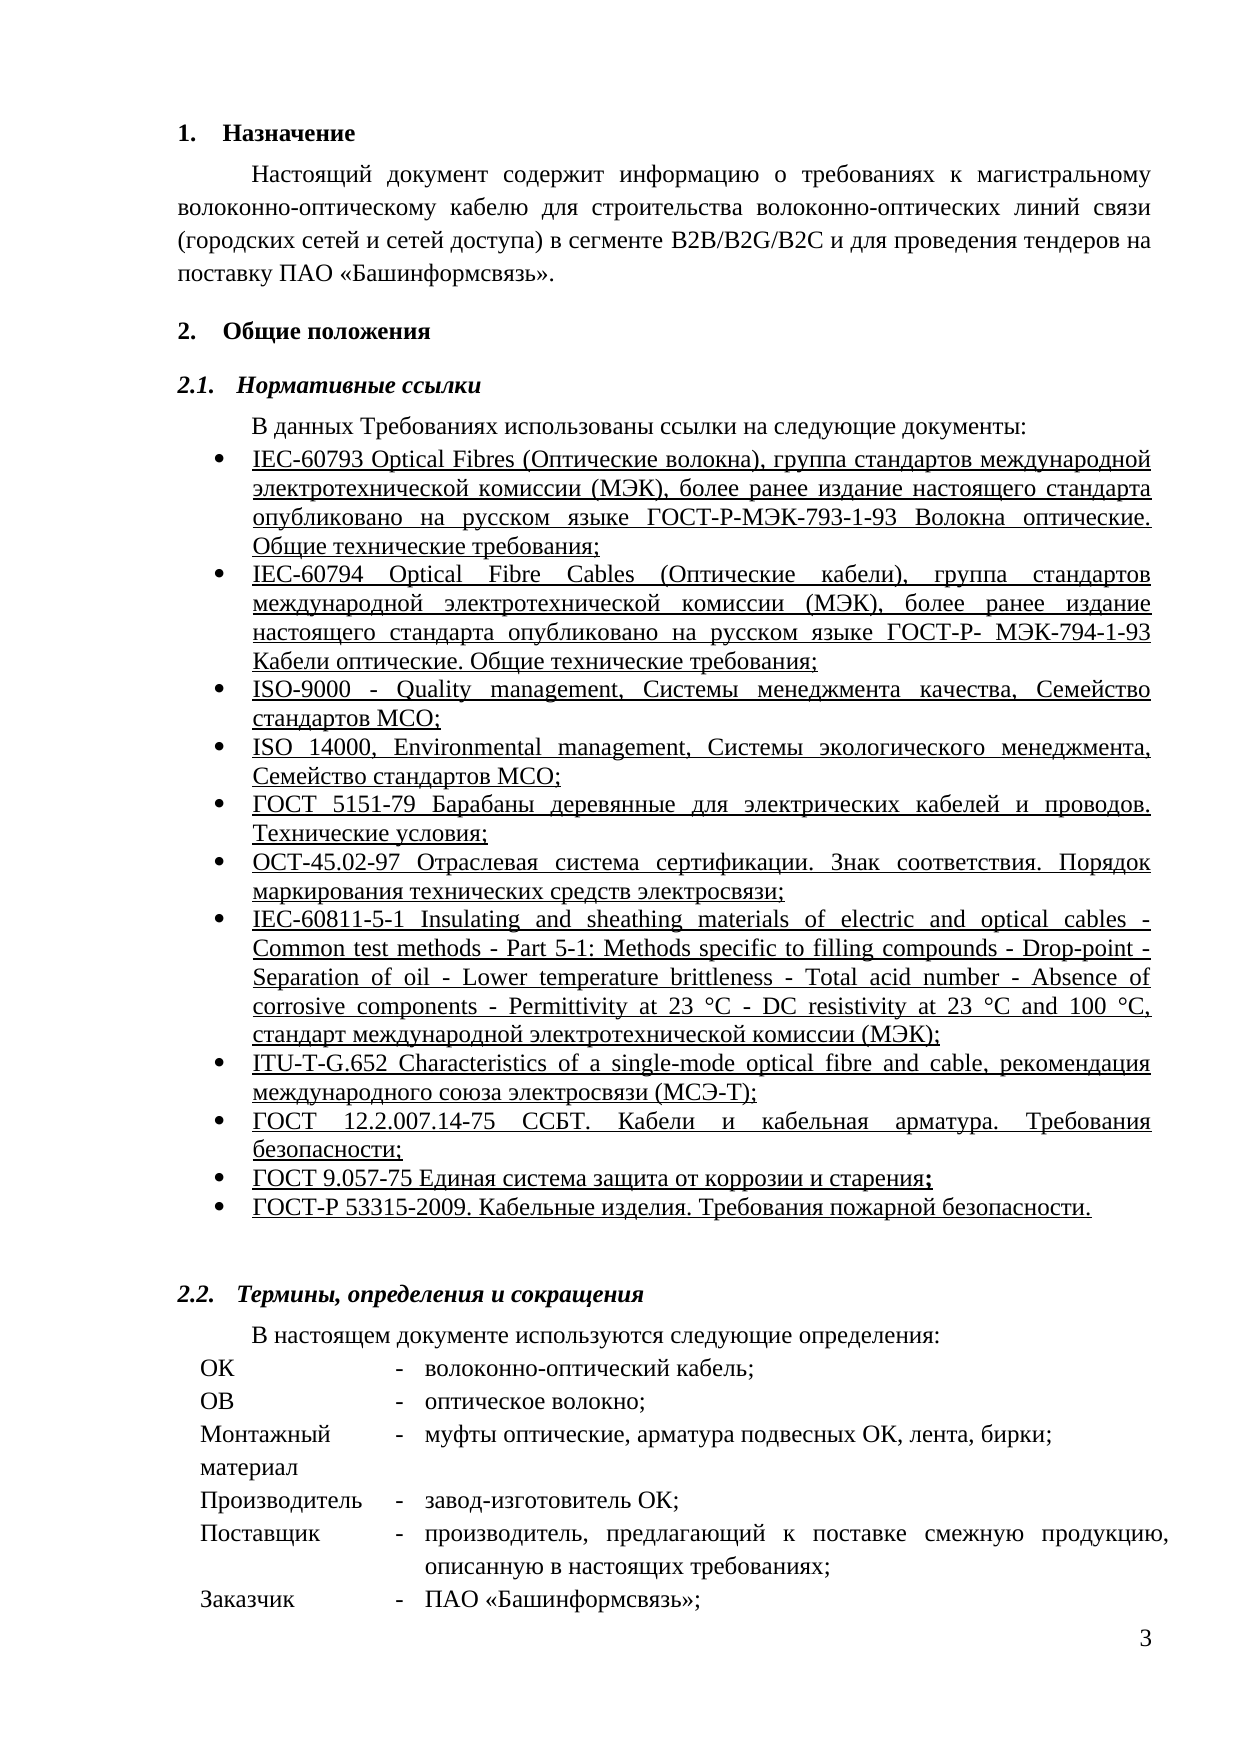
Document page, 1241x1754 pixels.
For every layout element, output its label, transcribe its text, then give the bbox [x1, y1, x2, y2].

table_cell - [384, 1485, 413, 1518]
table_cell ПАО «Башинформсвязь»; [413, 1584, 1181, 1617]
list ISO-9000 - Quality management, Системы менеджмента качества, Семейство стандартов МСО; [215, 674, 1152, 732]
text В данных Требованиях использованы ссылки на следующие документы: [177, 411, 1152, 440]
table_cell оптическое волокно; [413, 1386, 1181, 1419]
list ГОСТ 9.057-75 Единая система защита от коррозии и старения; [215, 1163, 1152, 1192]
list Назначение [177, 118, 1152, 147]
table_cell завод-изготовитель ОК; [413, 1485, 1181, 1518]
list ITU-T-G.652 Characteristics of a single-mode optical fibre and cable, рекомендация международного союза электросвязи (МСЭ-Т); [215, 1048, 1152, 1106]
table_header волоконно-оптический кабель; [413, 1353, 1181, 1386]
list ГОСТ 12.2.007.14-75 ССБТ. Кабели и кабельная арматура. Требования безопасности; [215, 1106, 1152, 1163]
list Нормативные ссылки [177, 370, 1152, 399]
table_cell - [384, 1419, 413, 1485]
table_cell Поставщик [189, 1518, 384, 1584]
list Термины, определения и сокращения [177, 1279, 1152, 1307]
table_cell производитель, предлагающий к поставке смежную продукцию, описанную в настоящих требованиях; [413, 1518, 1181, 1584]
list IEC-60794 Optical Fibre Cables (Оптические кабели), группа стандартов международной электротехнической комиссии (МЭК), более ранее издание настоящего стандарта опубликовано на русском языке ГОСТ-Р- МЭК-794-1-93 Кабели оптические. Общие технические требования; [215, 559, 1152, 674]
list IEC-60793 Optical Fibres (Оптические волокна), группа стандартов международной электротехнической комиссии (МЭК), более ранее издание настоящего стандарта опубликовано на русском языке ГОСТ-Р-МЭК-793-1-93 Волокна оптические. Общие технические требования; [215, 444, 1152, 559]
table_cell Производитель [189, 1485, 384, 1518]
table_cell Монтажный материал [189, 1419, 384, 1485]
table_header ОК [189, 1353, 384, 1386]
list ГОСТ 5151-79 Барабаны деревянные для электрических кабелей и проводов. Технические условия; [215, 789, 1152, 847]
table_cell - [384, 1386, 413, 1419]
list ГОСТ-Р 53315-2009. Кабельные изделия. Требования пожарной безопасности. [215, 1192, 1152, 1221]
table_cell - [384, 1584, 413, 1617]
table_cell Заказчик [189, 1584, 384, 1617]
table_header - [384, 1353, 413, 1386]
text В настоящем документе используются следующие определения: [177, 1320, 1152, 1349]
table_cell муфты оптические, арматура подвесных ОК, лента, бирки; [413, 1419, 1181, 1485]
list ОСТ-45.02-97 Отраслевая система сертификации. Знак соответствия. Порядок маркирования технических средств электросвязи; [215, 847, 1152, 904]
text Настоящий документ содержит информацию о требованиях к магистральному волоконно-оптическому кабелю для строительства волоконно-оптических линий связи (городских сетей и сетей доступа) в сегменте B2B/B2G/B2C и для проведения тендеров на поставку ПАО «Башинформсвязь». [177, 159, 1152, 287]
list Общие положения [177, 316, 1152, 345]
table_cell - [384, 1518, 413, 1584]
table_cell ОВ [189, 1386, 384, 1419]
list IEC-60811-5-1 Insulating and sheathing materials of electric and optical cables - Common test methods - Part 5-1: Methods specific to filling compounds - Drop-point - Separation of oil - Lower temperature brittleness - Total acid number - Absence of corrosive components - Permittivity at 23 °C - DC resistivity at 23 °C and 100 °C, стандарт международной электротехнической комиссии (МЭК); [215, 904, 1152, 1048]
list ISO 14000, Environmental management, Системы экологического менеджмента, Семейство стандартов МСО; [215, 732, 1152, 789]
